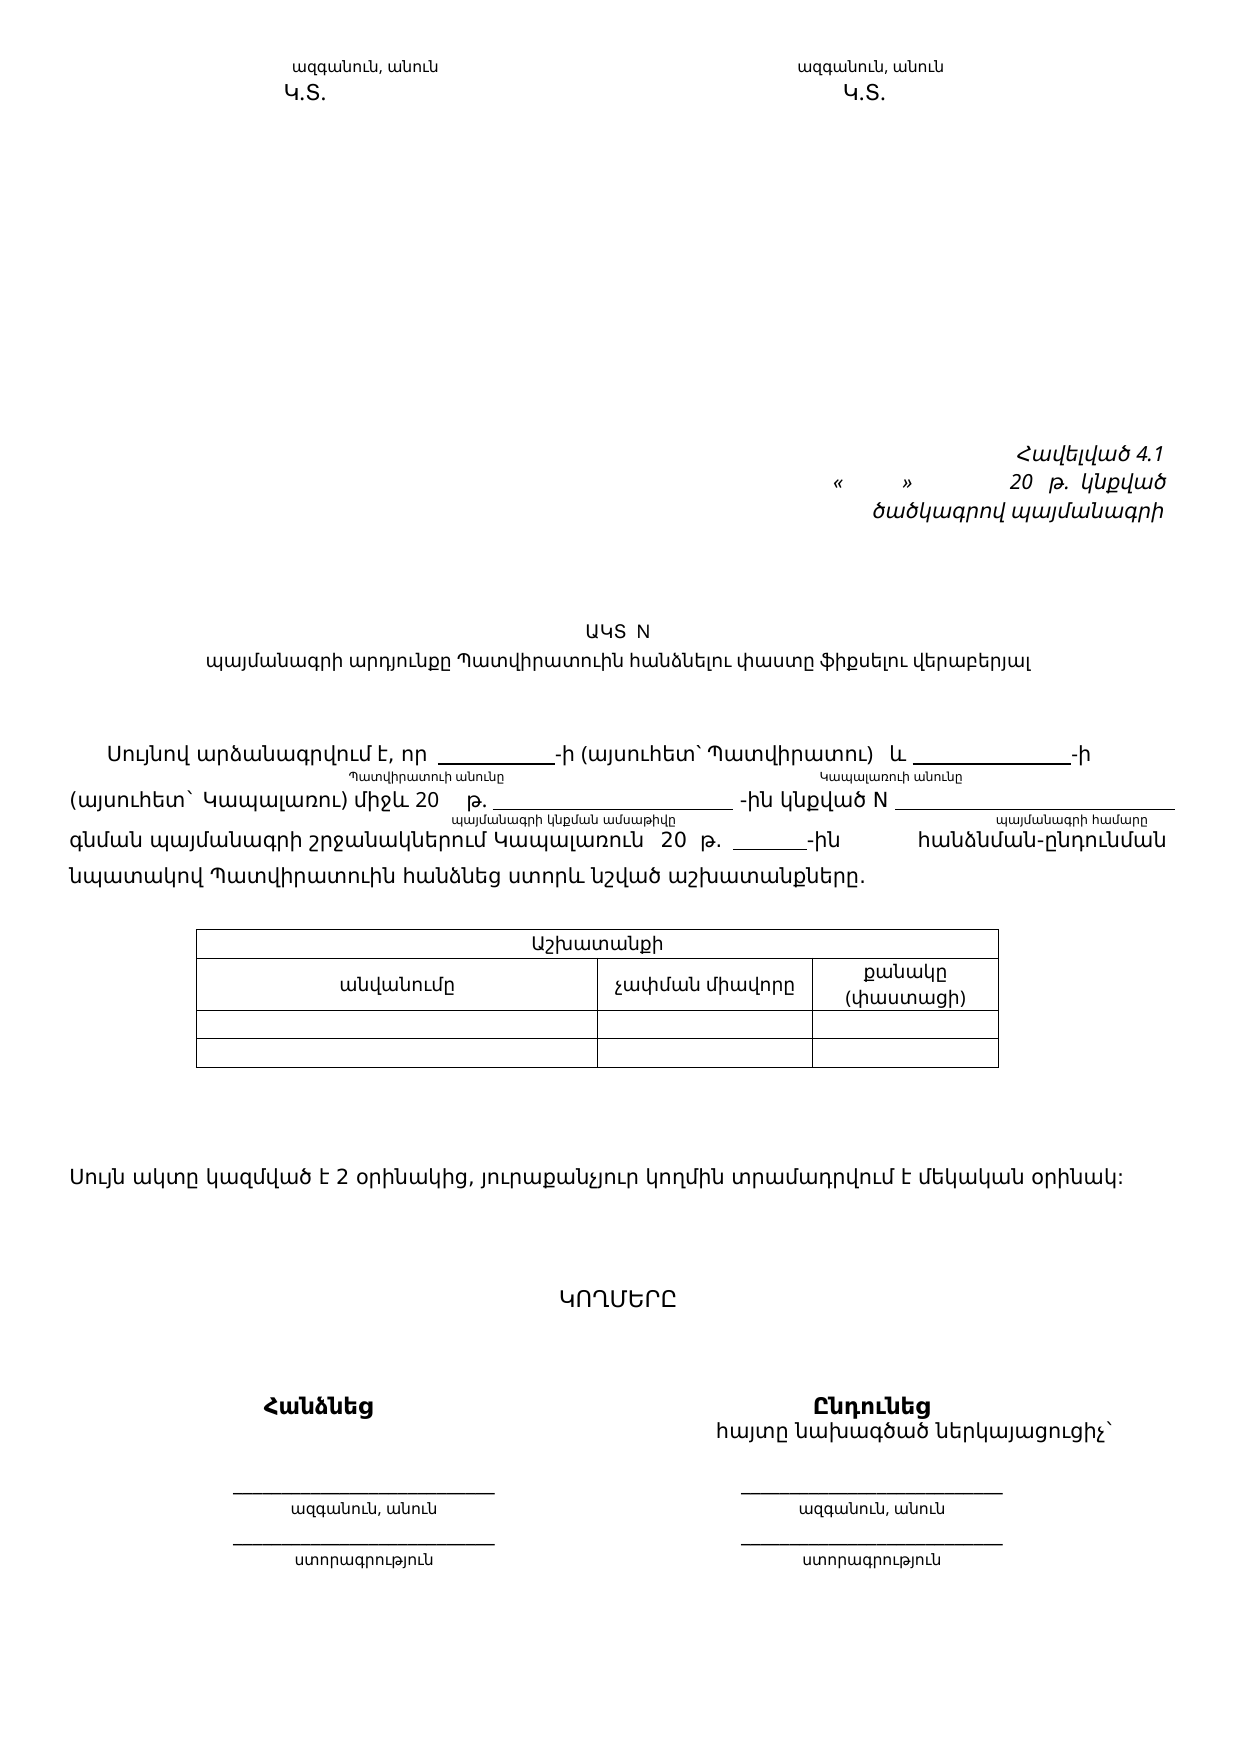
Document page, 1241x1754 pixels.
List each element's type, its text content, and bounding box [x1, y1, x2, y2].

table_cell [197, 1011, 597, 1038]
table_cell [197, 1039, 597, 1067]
text (այսուհետ` Կապալառու) միջև 20 թ. -ին կնքված N [69, 785, 1204, 813]
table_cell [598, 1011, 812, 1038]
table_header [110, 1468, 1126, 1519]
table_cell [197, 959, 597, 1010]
text ԱԿՏ N [69, 618, 1167, 644]
text Սույն ակտը կազմված է 2 օրինակից, յուրաքանչյուր կողմին տրամադրվում է մեկական օրինակ: [69, 1165, 1167, 1189]
text ծածկագրով պայմանագրի [69, 496, 1167, 524]
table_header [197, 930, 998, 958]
text Պատվիրատուի անունը Կապալառուի անունը [69, 768, 1204, 785]
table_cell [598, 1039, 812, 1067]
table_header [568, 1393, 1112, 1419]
text գնման պայմանագրի շրջանակներում Կապալառուն 20 թ. -ին հանձնման-ընդունման նպատակով Պատվիրատուին հանձնեց ստորև նշված աշխատանքները. [69, 828, 1167, 888]
text հայտը նախագծած ներկայացուցիչ` [69, 1419, 1167, 1444]
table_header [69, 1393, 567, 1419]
text « » 20 թ. կնքված [69, 467, 1167, 496]
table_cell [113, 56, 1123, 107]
text ԿՈՂՄԵՐԸ [69, 1286, 1167, 1313]
text պայմանագրի կնքման ամսաթիվը պայմանագրի համարը [69, 813, 1204, 828]
text պայմանագրի արդյունքը Պատվիրատուին հանձնելու փաստը ֆիքսելու վերաբերյալ [69, 647, 1167, 673]
text Հավելված 4.1 [69, 439, 1167, 467]
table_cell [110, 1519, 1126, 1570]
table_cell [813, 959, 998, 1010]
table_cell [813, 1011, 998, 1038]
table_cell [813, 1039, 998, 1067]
text Սույնով արձանագրվում է, որ -ի (այսուհետ` Պատվիրատու) և -ի [13, 739, 1167, 768]
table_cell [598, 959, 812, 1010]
